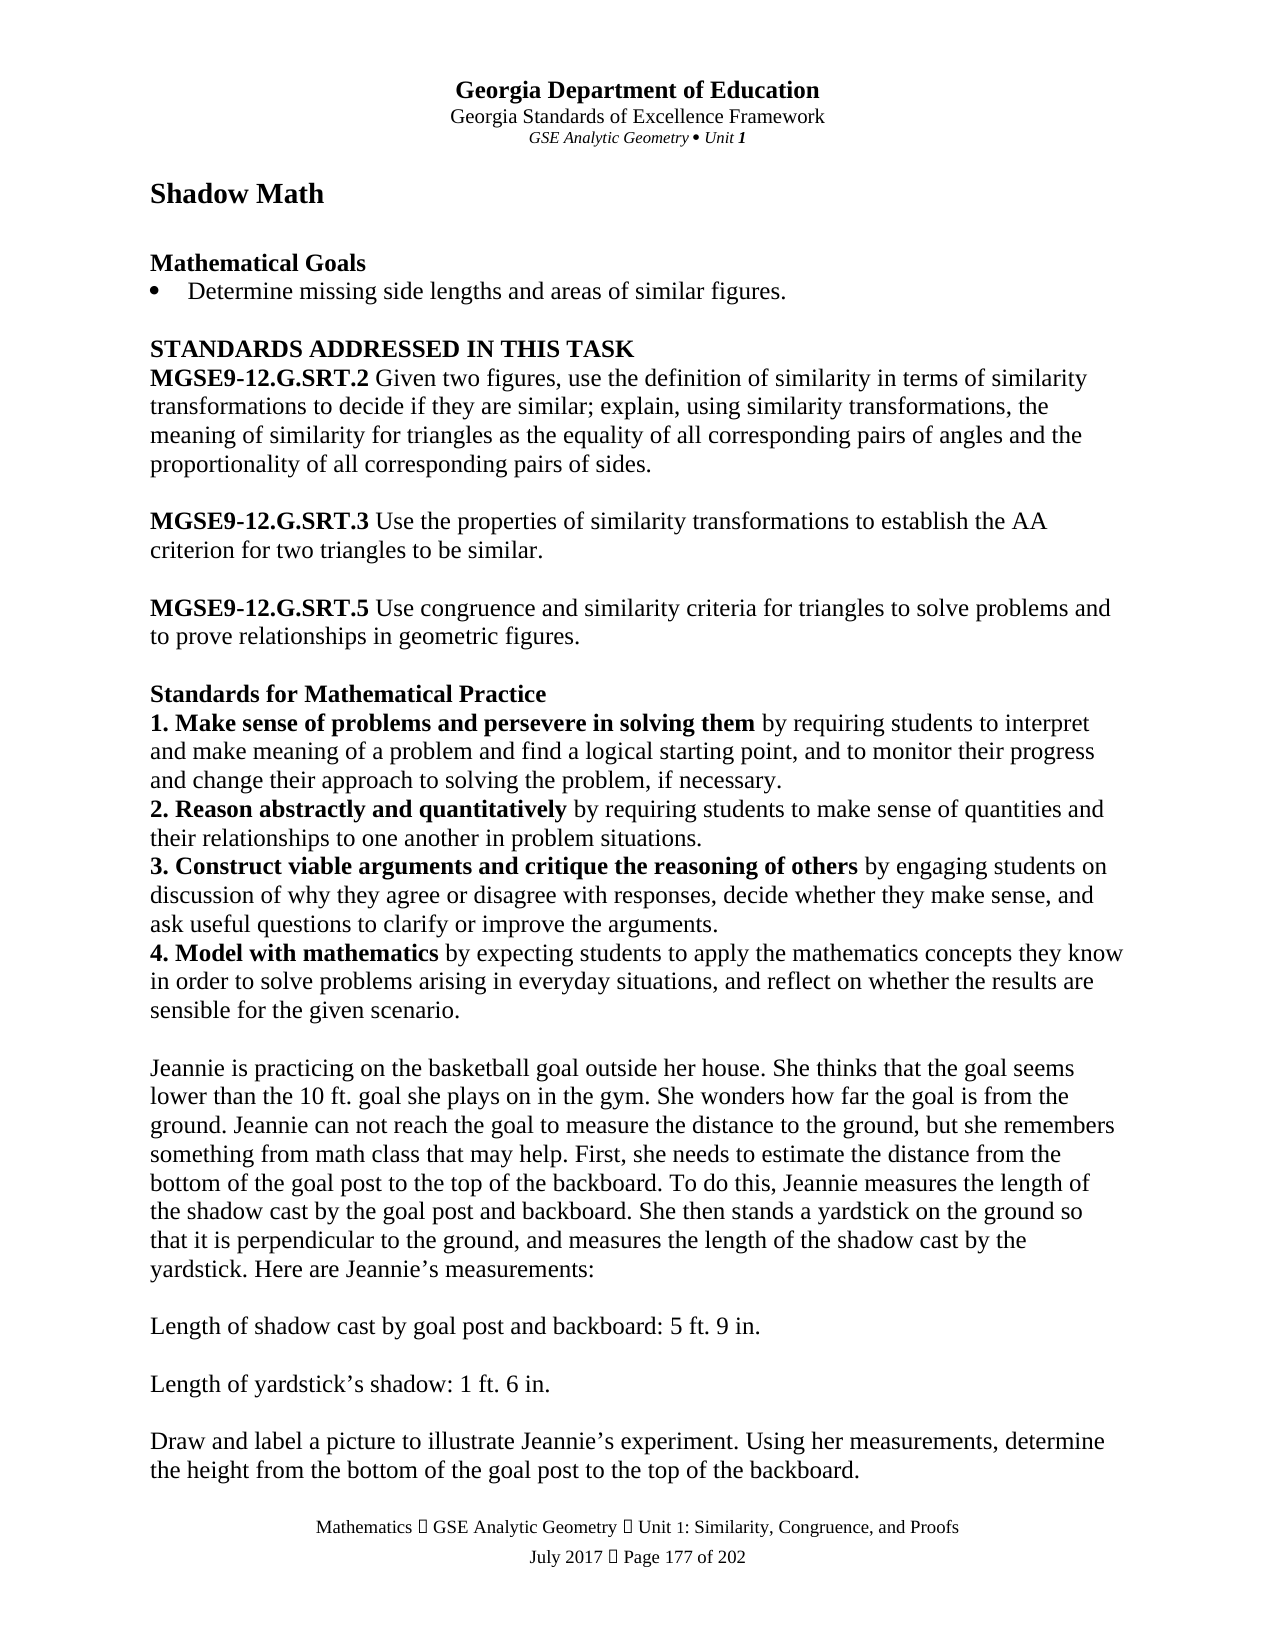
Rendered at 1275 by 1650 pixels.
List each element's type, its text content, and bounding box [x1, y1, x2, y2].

text 2. Reason abstractly and quantitatively by requiring students to make sense of quantities and their relationships to one another in problem situations. [150, 794, 1125, 851]
text Length of shadow cast by goal post and backboard: 5 ft. 9 in. [150, 1311, 1125, 1340]
text STANDARDS ADDRESSED IN THIS TASK [150, 334, 1125, 363]
text Shadow Math [150, 176, 1125, 209]
text 1. Make sense of problems and persevere in solving them by requiring students to interpret and make meaning of a problem and find a logical starting point, and to monitor their progress and change their approach to solving the problem, if necessary. [150, 708, 1125, 794]
text Jeannie is practicing on the basketball goal outside her house. She thinks that the goal seems lower than the 10 ft. goal she plays on in the gym. She wonders how far the goal is from the ground. Jeannie can not reach the goal to measure the distance to the ground, but she remembers something from math class that may help. First, she needs to estimate the distance from the bottom of the goal post to the top of the backboard. To do this, Jeannie measures the length of the shadow cast by the goal post and backboard. She then stands a yardstick on the ground so that it is perpendicular to the ground, and measures the length of the shadow cast by the yardstick. Here are Jeannie’s measurements: [150, 1053, 1125, 1283]
text MGSE9-12.G.SRT.3 Use the properties of similarity transformations to establish the AA criterion for two triangles to be similar. [150, 506, 1125, 564]
text 4. Model with mathematics by expecting students to apply the mathematics concepts they know in order to solve problems arising in everyday situations, and reflect on whether the results are sensible for the given scenario. [150, 938, 1125, 1024]
text MGSE9-12.G.SRT.2 Given two figures, use the definition of similarity in terms of similarity transformations to decide if they are similar; explain, using similarity transformations, the meaning of similarity for triangles as the equality of all corresponding pairs of angles and the proportionality of all corresponding pairs of sides. [150, 363, 1125, 478]
list Determine missing side lengths and areas of similar figures. [150, 276, 1125, 305]
text MGSE9-12.G.SRT.5 Use congruence and similarity criteria for triangles to solve problems and to prove relationships in geometric figures. [150, 593, 1125, 650]
text Standards for Mathematical Practice [150, 679, 1125, 708]
text Mathematical Goals [150, 248, 1125, 276]
text Draw and label a picture to illustrate Jeannie’s experiment. Using her measurements, determine the height from the bottom of the goal post to the top of the backboard. [150, 1426, 1125, 1484]
text Length of yardstick’s shadow: 1 ft. 6 in. [150, 1369, 1125, 1398]
text 3. Construct viable arguments and critique the reasoning of others by engaging students on discussion of why they agree or disagree with responses, decide whether they make sense, and ask useful questions to clarify or improve the arguments. [150, 851, 1125, 938]
